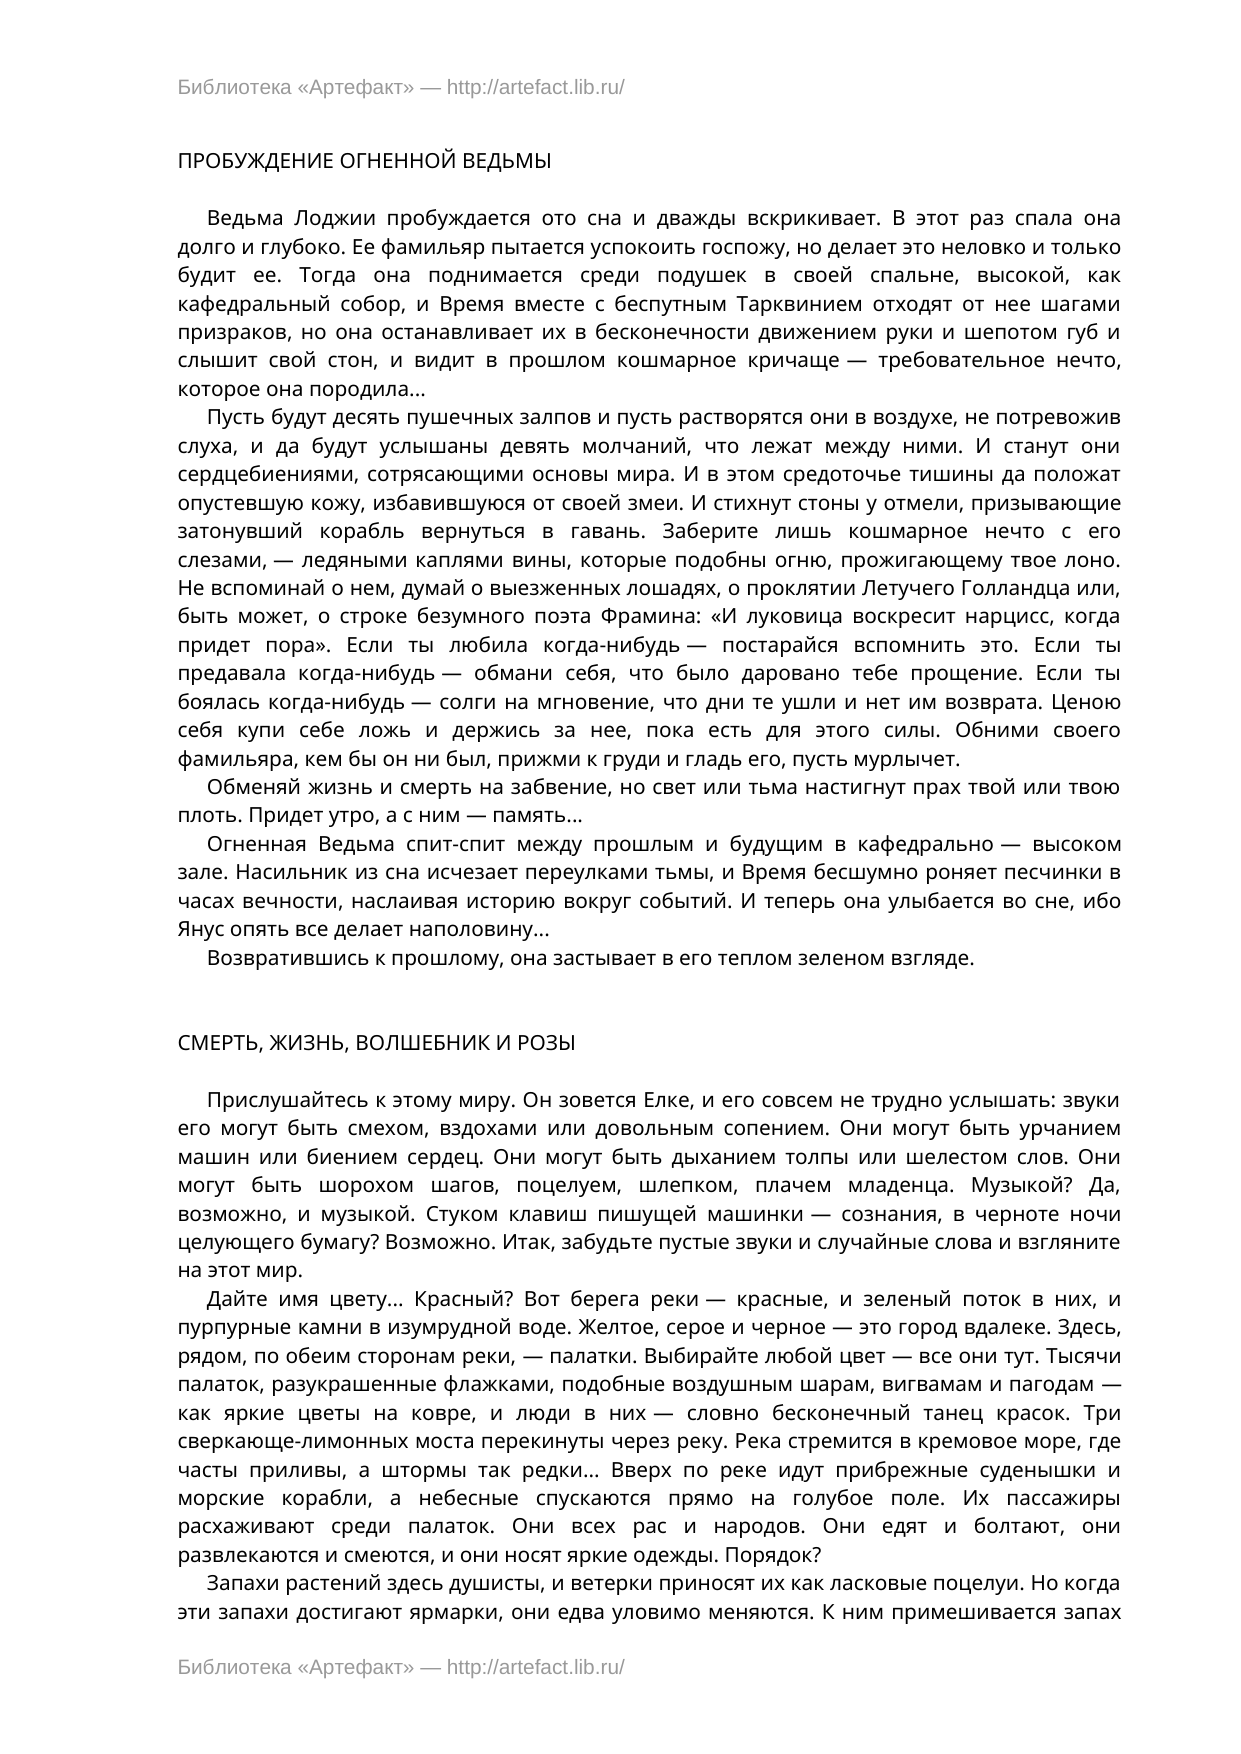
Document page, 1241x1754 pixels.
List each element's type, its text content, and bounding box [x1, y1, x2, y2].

text Ведьма Лоджии пробуждается ото сна и дважды вскрикивает. В этот раз спала она долго и глубоко. Ее фамильяр пытается успокоить госпожу, но делает это неловко и только будит ее. Тогда она поднимается среди подушек в своей спальне, высокой, как кафедральный собор, и Время вместе с беспутным Тарквинием отходят от нее шагами призраков, но она останавливает их в бесконечности движением руки и шепотом губ и слышит свой стон, и видит в прошлом кошмарное кричаще — требовательное нечто, которое она породила... [177, 203, 1122, 402]
text СМЕРТЬ, ЖИЗНЬ, ВОЛШЕБНИК И РОЗЫ [177, 1028, 1122, 1057]
text Прислушайтесь к этому миру. Он зовется Елке, и его совсем не трудно услышать: звуки его могут быть смехом, вздохами или довольным сопением. Они могут быть урчанием машин или биением сердец. Они могут быть дыханием толпы или шелестом слов. Они могут быть шорохом шагов, поцелуем, шлепком, плачем младенца. Музыкой? Да, возможно, и музыкой. Стуком клавиш пишущей машинки — сознания, в черноте ночи целующего бумагу? Возможно. Итак, забудьте пустые звуки и случайные слова и взгляните на этот мир. [177, 1085, 1122, 1284]
text Дайте имя цвету... Красный? Вот берега реки — красные, и зеленый поток в них, и пурпурные камни в изумрудной воде. Желтое, серое и черное — это город вдалеке. Здесь, рядом, по обеим сторонам реки, — палатки. Выбирайте любой цвет — все они тут. Тысячи палаток, разукрашенные флажками, подобные воздушным шарам, вигвамам и пагодам — как яркие цветы на ковре, и люди в них — словно бесконечный танец красок. Три сверкающе-лимонных моста перекинуты через реку. Река стремится в кремовое море, где часты приливы, а штормы так редки... Вверх по реке идут прибрежные суденышки и морские корабли, а небесные спускаются прямо на голубое поле. Их пассажиры расхаживают среди палаток. Они всех рас и народов. Они едят и болтают, они развлекаются и смеются, и они носят яркие одежды. Порядок? [177, 1284, 1122, 1568]
text ПРОБУЖДЕНИЕ ОГНЕННОЙ ВЕДЬМЫ [177, 147, 1122, 175]
text Огненная Ведьма спит-спит между прошлым и будущим в кафедрально — высоком зале. Насильник из сна исчезает переулками тьмы, и Время бесшумно роняет песчинки в часах вечности, наслаивая историю вокруг событий. И теперь она улыбается во сне, ибо Янус опять все делает наполовину... [177, 829, 1122, 943]
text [177, 1568, 1122, 1625]
text Обменяй жизнь и смерть на забвение, но свет или тьма настигнут прах твой или твою плоть. Придет утро, а с ним — память... [177, 772, 1122, 829]
text Пусть будут десять пушечных залпов и пусть растворятся они в воздухе, не потревожив слуха, и да будут услышаны девять молчаний, что лежат между ними. И станут они сердцебиениями, сотрясающими основы мира. И в этом средоточье тишины да положат опустевшую кожу, избавившуюся от своей змеи. И стихнут стоны у отмели, призывающие затонувший корабль вернуться в гавань. Заберите лишь кошмарное нечто с его слезами, — ледяными каплями вины, которые подобны огню, прожигающему твое лоно. Не вспоминай о нем, думай о выезженных лошадях, о проклятии Летучего Голландца или, быть может, о строке безумного поэта Фрамина: «И луковица воскресит нарцисс, когда придет пора». Если ты любила когда-нибудь — постарайся вспомнить это. Если ты предавала когда-нибудь — обмани себя, что было даровано тебе прощение. Если ты боялась когда-нибудь — солги на мгновение, что дни те ушли и нет им возврата. Ценою себя купи себе ложь и держись за нее, пока есть для этого силы. Обними своего фамильяра, кем бы он ни был, прижми к груди и гладь его, пусть мурлычет. [177, 402, 1122, 772]
text Возвратившись к прошлому, она застывает в его теплом зеленом взгляде. [177, 943, 1122, 971]
